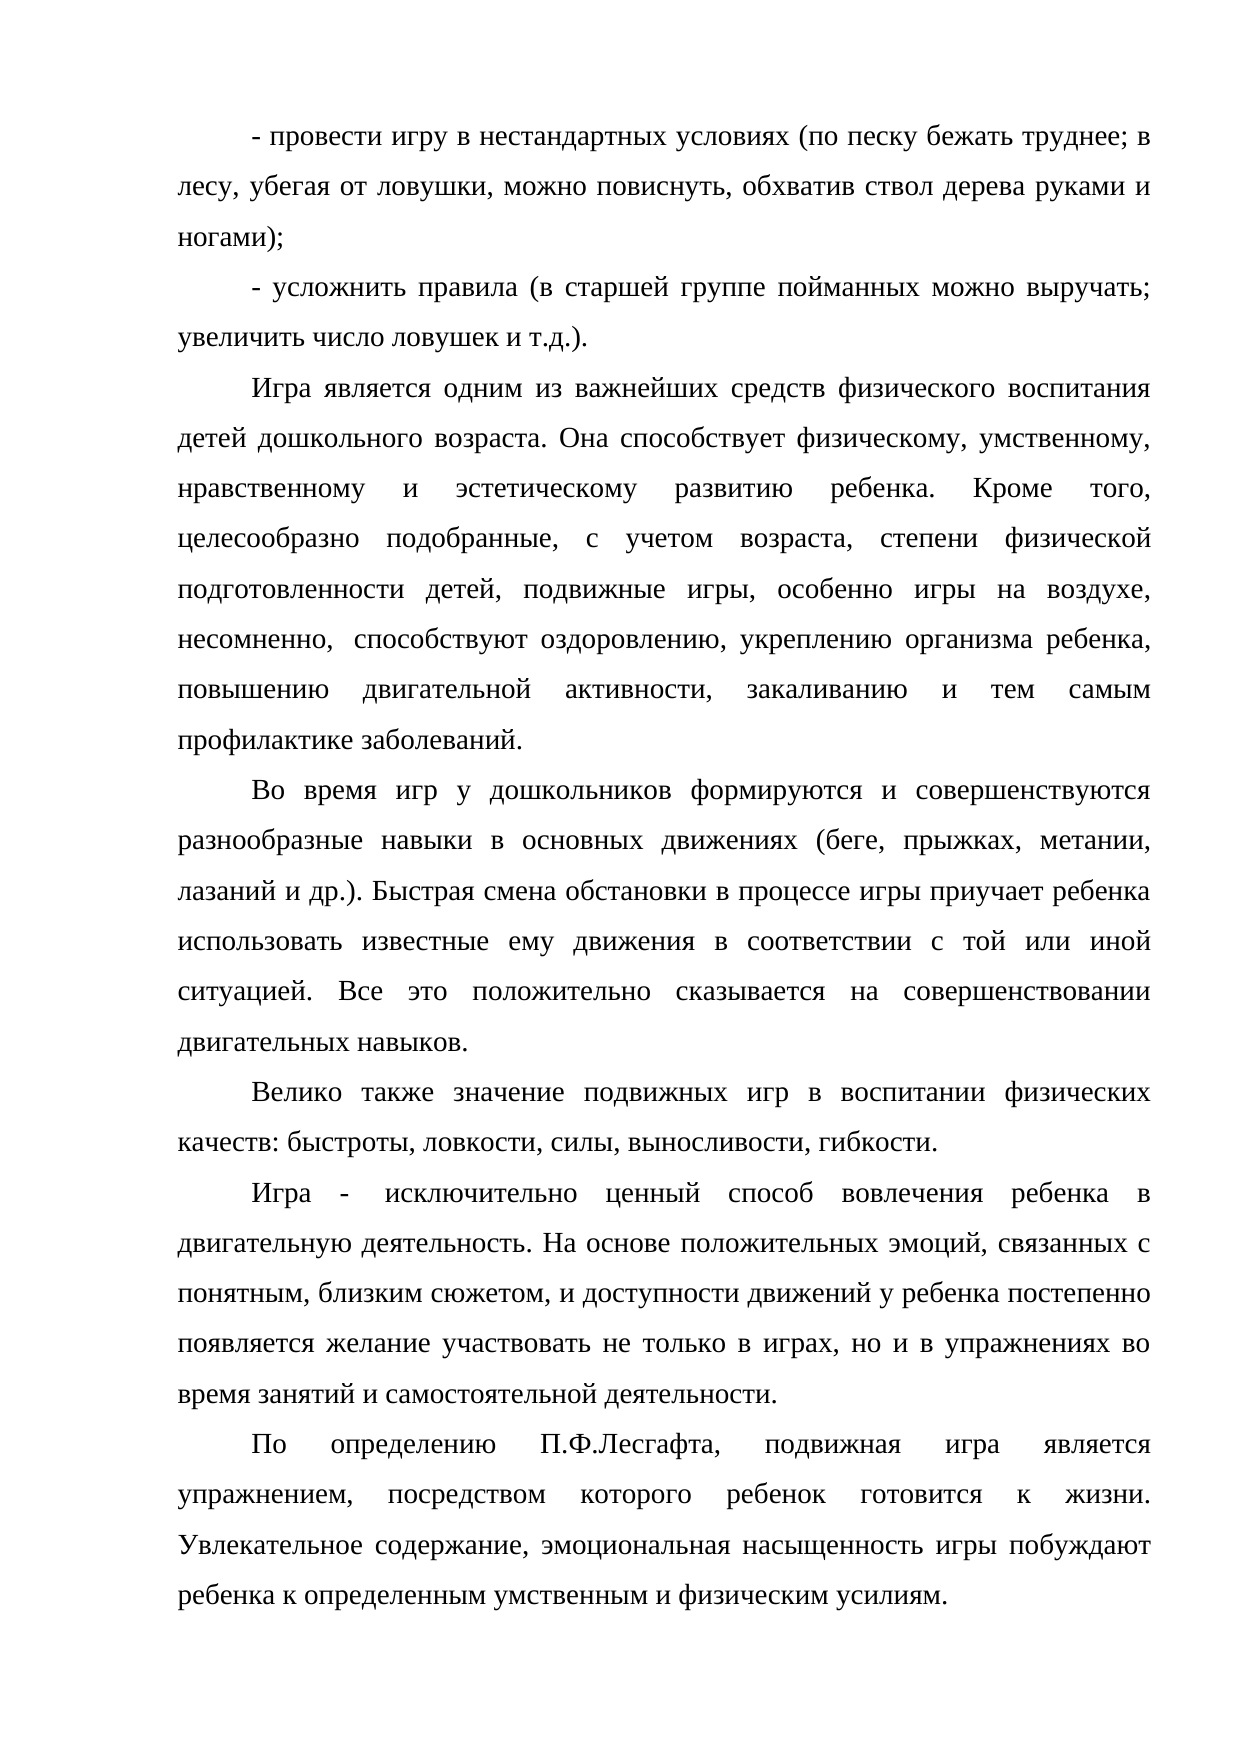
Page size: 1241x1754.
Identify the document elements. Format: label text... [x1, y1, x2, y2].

text - провести игру в нестандартных условиях (по песку бежать труднее; в лесу, убегая от ловушки, можно повиснуть, обхватив ствол дерева руками и ногами); [177, 118, 1152, 252]
text - усложнить правила (в старшей группе пойманных можно выручать; увеличить число ловушек и т.д.). [177, 269, 1152, 353]
text Велико также значение подвижных игр в воспитании физических качеств: быстроты, ловкости, силы, выносливости, гибкости. [177, 1074, 1152, 1158]
text Игра является одним из важнейших средств физического воспитания детей дошкольного возраста. Она способствует физическому, умственному, нравственному и эстетическому развитию ребенка. Кроме того, целесообразно подобранные, с учетом возраста, степени физической подготовленности детей, подвижные игры, особенно игры на воздухе, несомненно, способствуют оздоровлению, укреплению организма ребенка, повышению двигательной активности, закаливанию и тем самым профилактике заболеваний. [177, 370, 1152, 755]
text Во время игр у дошкольников формируются и совершенствуются разнообразные навыки в основных движениях (беге, прыжках, метании, лазаний и др.). Быстрая смена обстановки в процессе игры приучает ребенка использовать известные ему движения в соответствии с той или иной ситуацией. Все это положительно сказывается на совершенствовании двигательных навыков. [177, 772, 1152, 1057]
text По определению П.Ф.Лесгафта, подвижная игра является упражнением, посредством которого ребенок готовится к жизни. Увлекательное содержание, эмоциональная насыщенность игры побуждают ребенка к определенным умственным и физическим усилиям. [177, 1426, 1152, 1611]
text Игра - исключительно ценный способ вовлечения ребенка в двигательную деятельность. На основе положительных эмоций, связанных с понятным, близким сюжетом, и доступности движений у ребенка постепенно появляется желание участвовать не только в играх, но и в упражнениях во время занятий и самостоятельной деятельности. [177, 1175, 1152, 1409]
